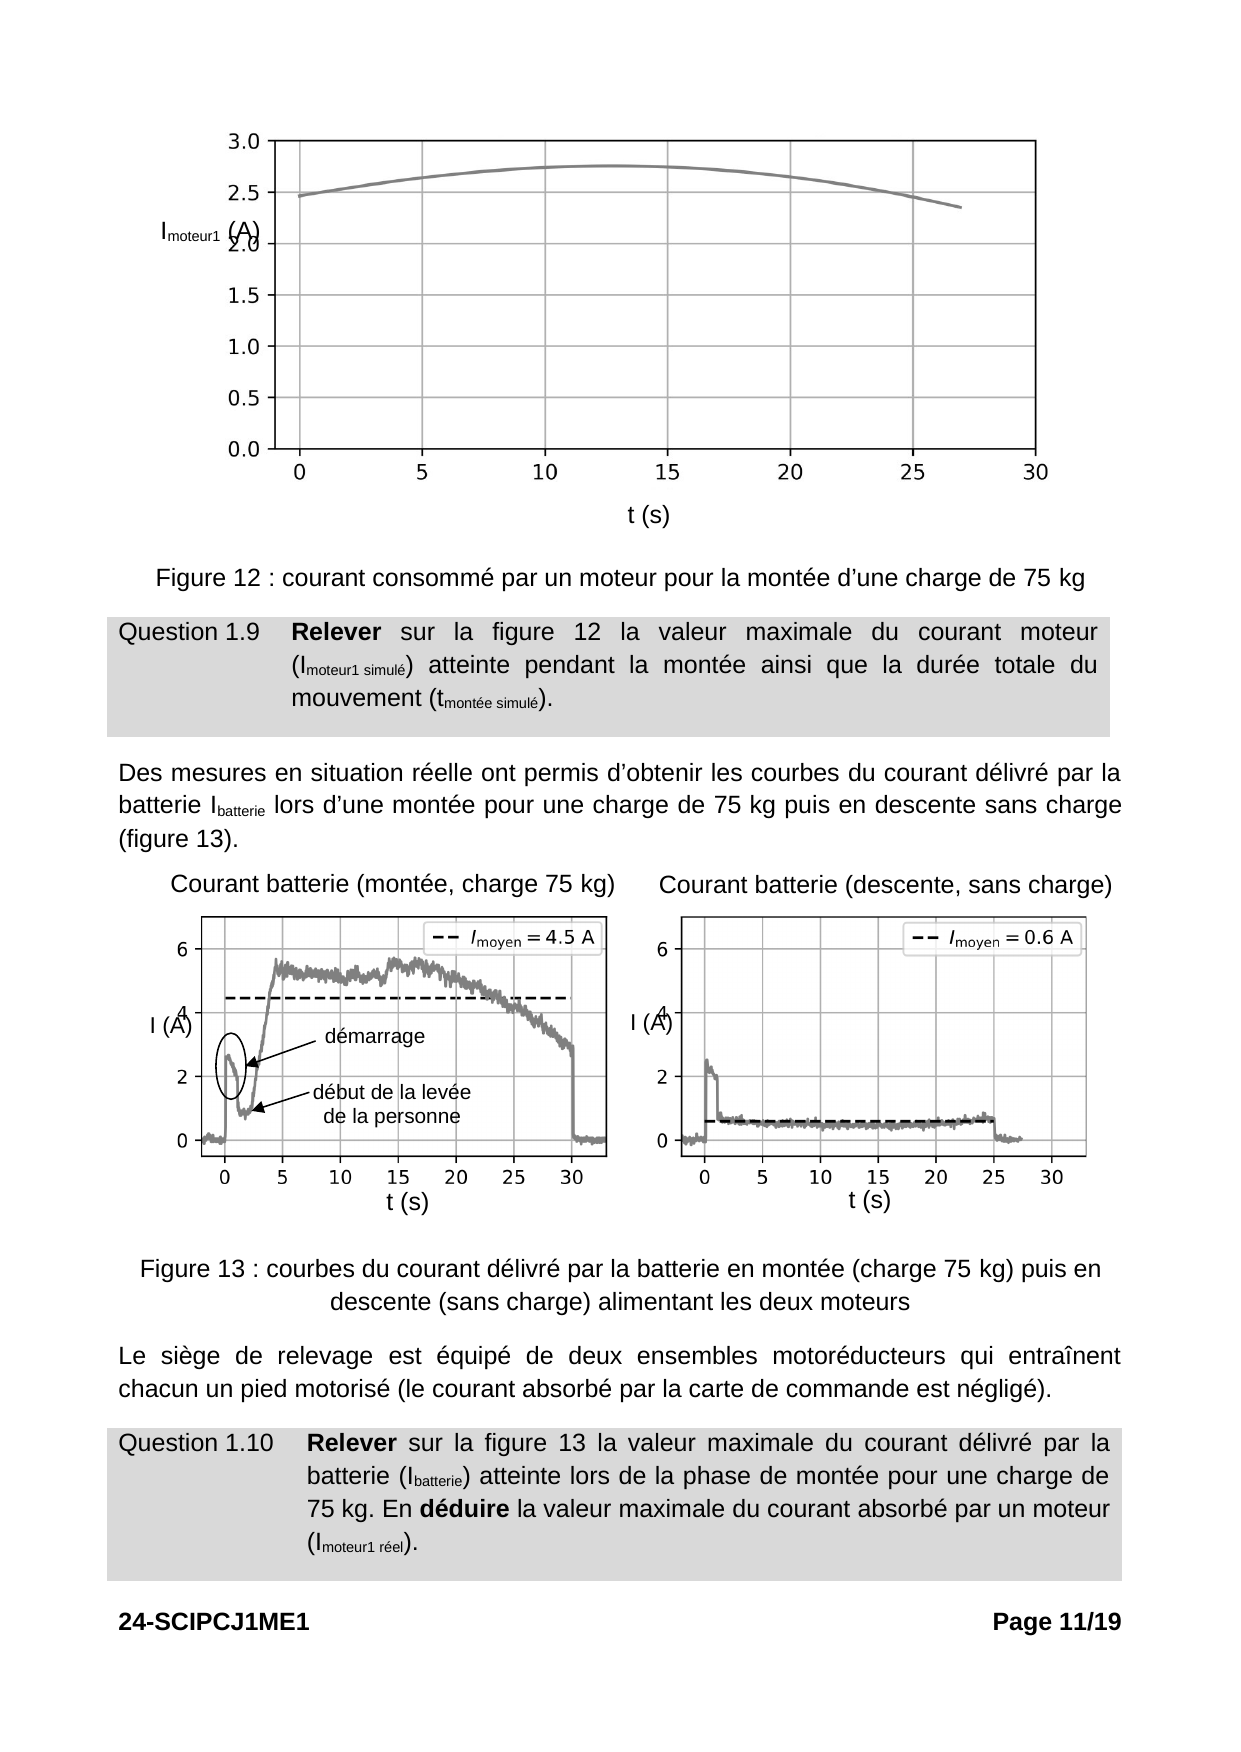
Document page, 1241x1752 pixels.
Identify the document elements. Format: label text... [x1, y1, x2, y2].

text Le siège de relevage est équipé de deux ensembles motoréducteurs qui entraînent chacun un pied motorisé (le courant absorbé par la carte de commande est négligé). [118, 1341, 1123, 1403]
text Figure 12 : courant consommé par un moteur pour la montée d’une charge de 75 kg [118, 563, 1123, 592]
picture [170, 88, 1071, 539]
table_header Relever sur la figure 13 la valeur maximale du courant délivré par la batterie (Ibatterie) atteinte lors de la phase de montée pour une charge de 75 kg. En déduire la valeur maximale du courant absorbé par un moteur (Imoteur1 réel). [295, 1428, 1122, 1581]
table_header Question 1.9 [107, 617, 280, 658]
text Figure 13 : courbes du courant délivré par la batterie en montée (charge 75 kg) puis en descente (sans charge) alimentant les deux moteurs [118, 1254, 1123, 1316]
table_header Question 1.10 [107, 1428, 295, 1581]
table_cell [107, 658, 280, 737]
table_header Relever sur la figure 12 la valeur maximale du courant moteur (Imoteur1 simulé) atteinte pendant la montée ainsi que la durée totale du mouvement (tmontée simulé). [280, 617, 1110, 737]
text Des mesures en situation réelle ont permis d’obtenir les courbes du courant délivré par la batterie Ibatterie lors d’une montée pour une charge de 75 kg puis en descente sans charge (figure 13). [118, 757, 1123, 852]
picture [177, 916, 1087, 1184]
